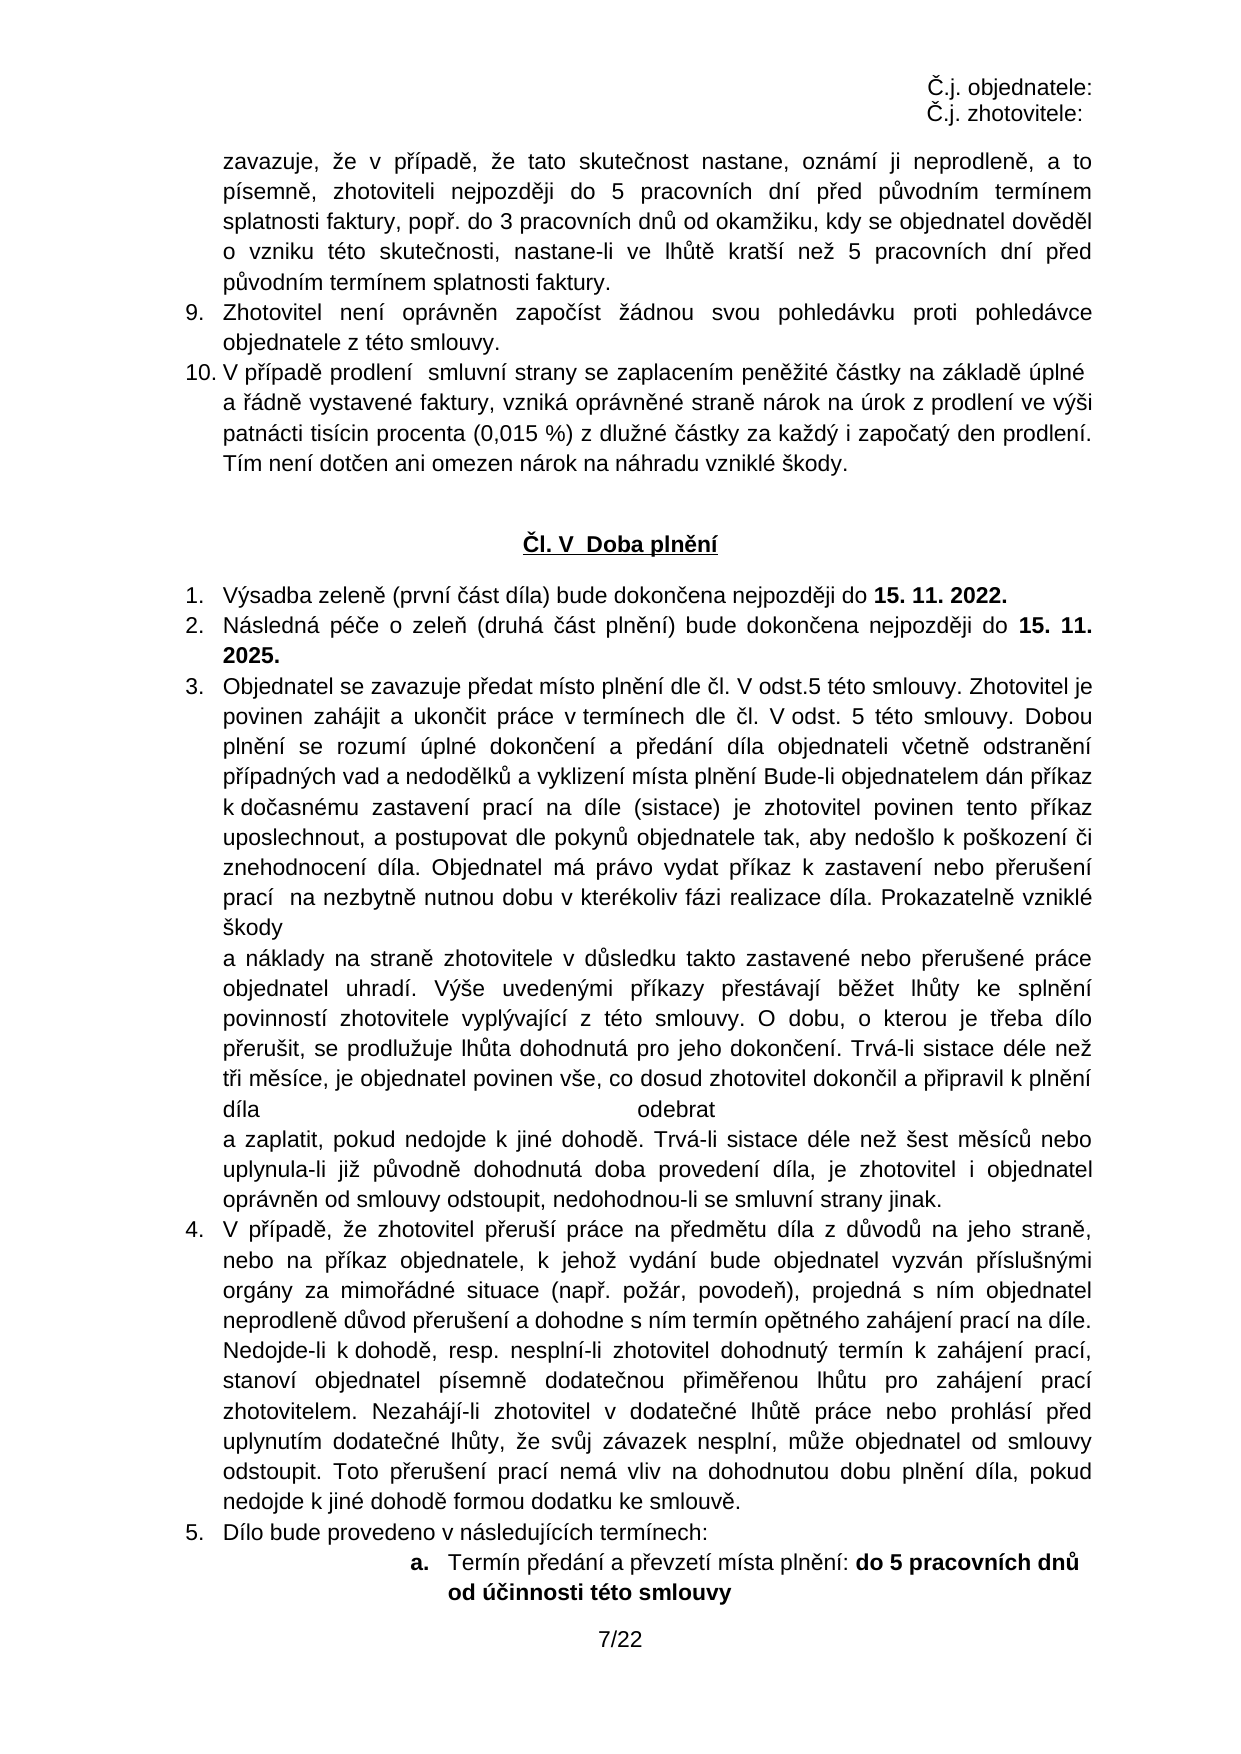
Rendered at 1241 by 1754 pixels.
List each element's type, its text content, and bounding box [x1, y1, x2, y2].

list V případě, že zhotovitel přeruší práce na předmětu díla z důvodů na jeho straně, nebo na příkaz objednatele, k jehož vydání bude objednatel vyzván příslušnými orgány za mimořádné situace (např. požár, povodeň), projedná s ním objednatel neprodleně důvod přerušení a dohodne s ním termín opětného zahájení prací na díle. Nedojde-li k dohodě, resp. nesplní-li zhotovitel dohodnutý termín k zahájení prací, stanoví objednatel písemně dodatečnou přiměřenou lhůtu pro zahájení prací zhotovitelem. Nezahájí-li zhotovitel v dodatečné lhůtě práce nebo prohlásí před uplynutím dodatečné lhůty, že svůj závazek nesplní, může objednatel od smlouvy odstoupit. Toto přerušení prací nemá vliv na dohodnutou dobu plnění díla, pokud nedojde k jiné dohodě formou dodatku ke smlouvě. [185, 1216, 1093, 1514]
text Čl. V Doba plnění [148, 531, 1093, 557]
list Výsadba zeleně (první část díla) bude dokončena nejpozději do 15. 11. 2022. [185, 582, 1093, 608]
list Zhotovitel není oprávněn započíst žádnou svou pohledávku proti pohledávce objednatele z této smlouvy. [185, 299, 1093, 355]
list Objednatel se zavazuje předat místo plnění dle čl. V odst.5 této smlouvy. Zhotovitel je povinen zahájit a ukončit práce v termínech dle čl. V odst. 5 této smlouvy. Dobou plnění se rozumí úplné dokončení a předání díla objednateli včetně odstranění případných vad a nedodělků a vyklizení místa plnění Bude-li objednatelem dán příkaz k dočasnému zastavení prací na díle (sistace) je zhotovitel povinen tento příkaz uposlechnout, a postupovat dle pokynů objednatele tak, aby nedošlo k poškození či znehodnocení díla. Objednatel má právo vydat příkaz k zastavení nebo přerušení prací na nezbytně nutnou dobu v kterékoliv fázi realizace díla. Prokazatelně vzniklé škody a náklady na straně zhotovitele v důsledku takto zastavené nebo přerušené práce objednatel uhradí. Výše uvedenými příkazy přestávají běžet lhůty ke splnění povinností zhotovitele vyplývající z této smlouvy. O dobu, o kterou je třeba dílo přerušit, se prodlužuje lhůta dohodnutá pro jeho dokončení. Trvá-li sistace déle než tři měsíce, je objednatel povinen vše, co dosud zhotovitel dokončil a připravil k plnění díla odebrat a zaplatit, pokud nedojde k jiné dohodě. Trvá-li sistace déle než šest měsíců nebo uplynula-li již původně dohodnutá doba provedení díla, je zhotovitel i objednatel oprávněn od smlouvy odstoupit, nedohodnou-li se smluvní strany jinak. [185, 673, 1093, 1212]
list V případě prodlení smluvní strany se zaplacením peněžité částky na základě úplné a řádně vystavené faktury, vzniká oprávněné straně nárok na úrok z prodlení ve výši patnácti tisícin procenta (0,015 %) z dlužné částky za každý i započatý den prodlení. Tím není dotčen ani omezen nárok na náhradu vzniklé škody. [185, 359, 1093, 476]
list Termín předání a převzetí místa plnění: do 5 pracovních dnů od účinnosti této smlouvy [410, 1549, 1093, 1605]
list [185, 148, 1093, 295]
list Dílo bude provedeno v následujících termínech: [185, 1518, 1093, 1545]
list Následná péče o zeleň (druhá část plnění) bude dokončena nejpozději do 15. 11. 2025. [185, 612, 1093, 669]
